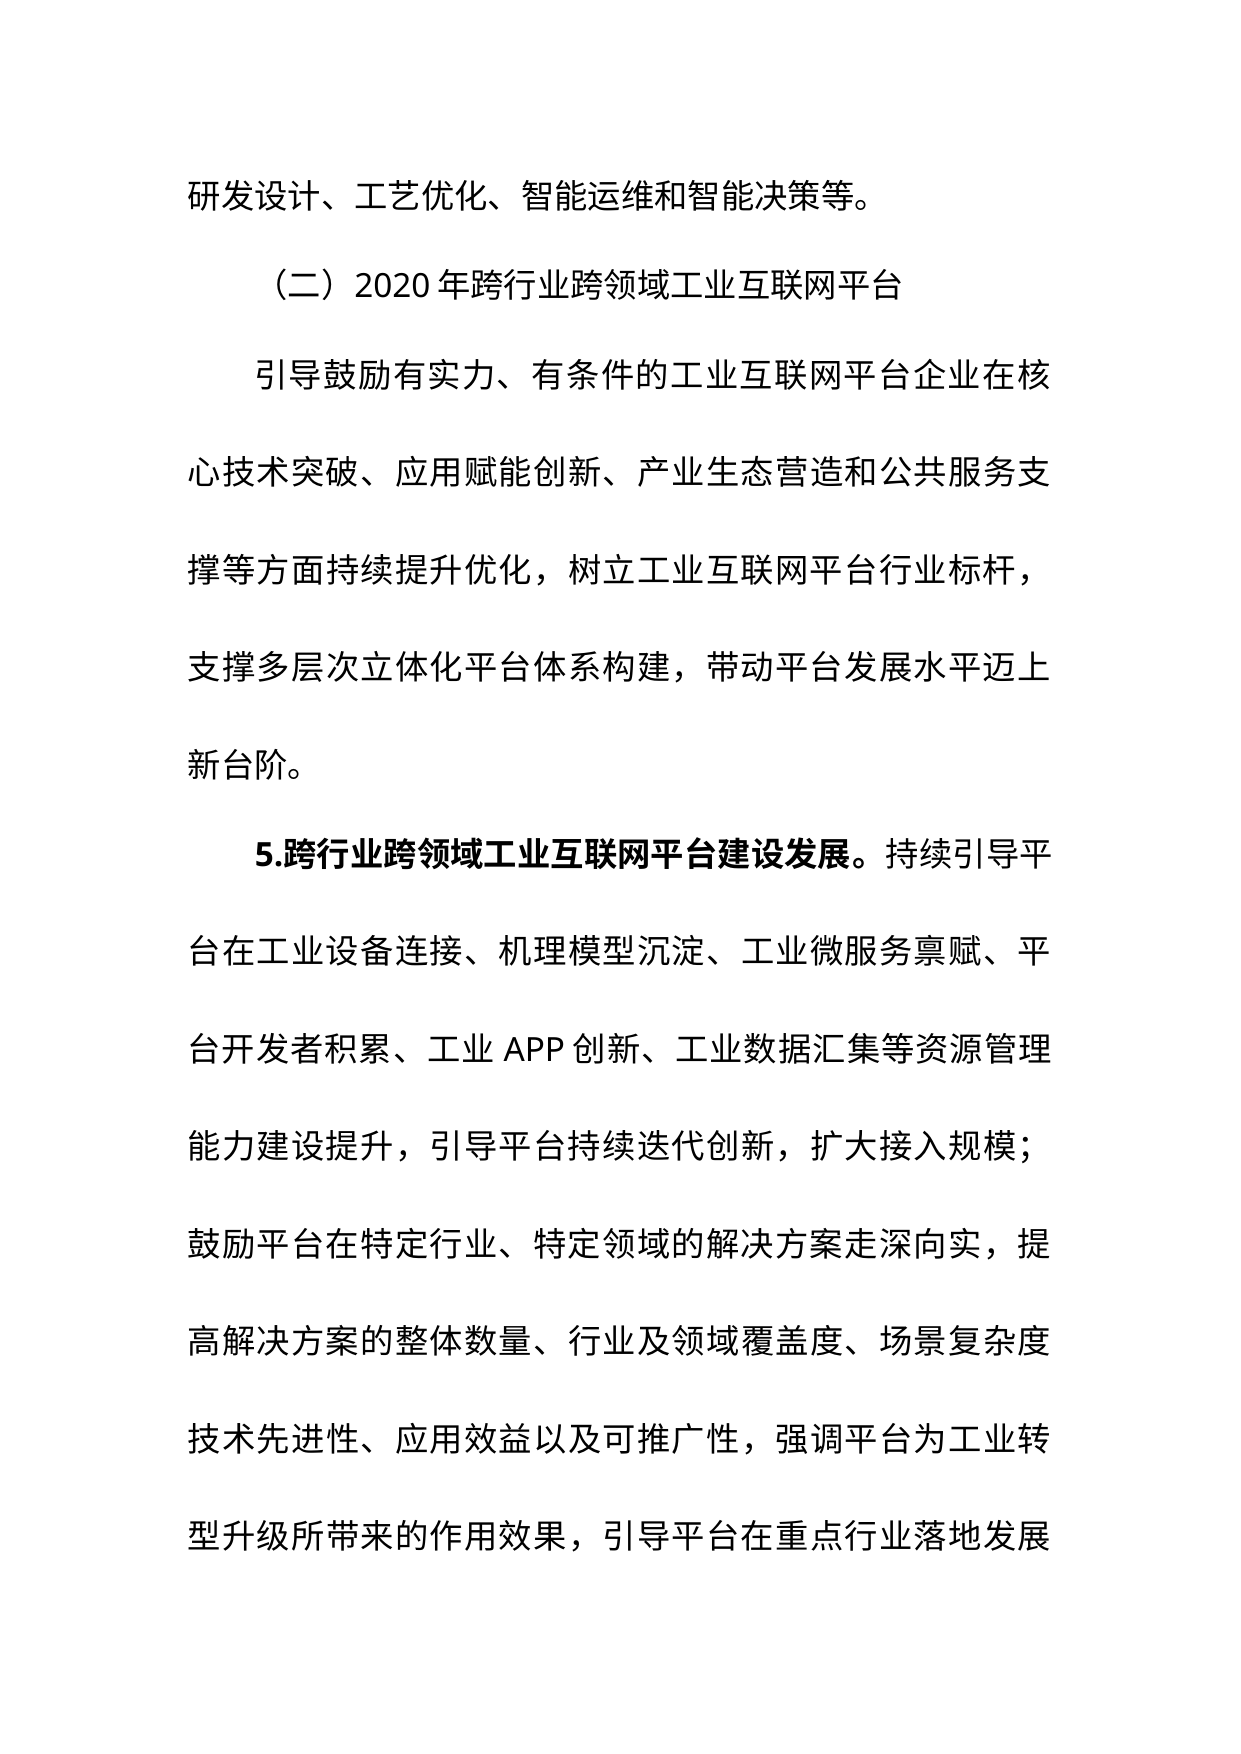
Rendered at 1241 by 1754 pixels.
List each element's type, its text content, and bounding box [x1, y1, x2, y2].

text （二）2020年跨行业跨领域工业互联网平台 [187, 251, 1053, 316]
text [187, 819, 1053, 1567]
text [187, 162, 1053, 227]
text 引导鼓励有实力、有条件的工业互联网平台企业在核心技术突破、应用赋能创新、产业生态营造和公共服务支撑等方面持续提升优化，树立工业互联网平台行业标杆，支撑多层次立体化平台体系构建，带动平台发展水平迈上新台阶。 [187, 340, 1053, 795]
